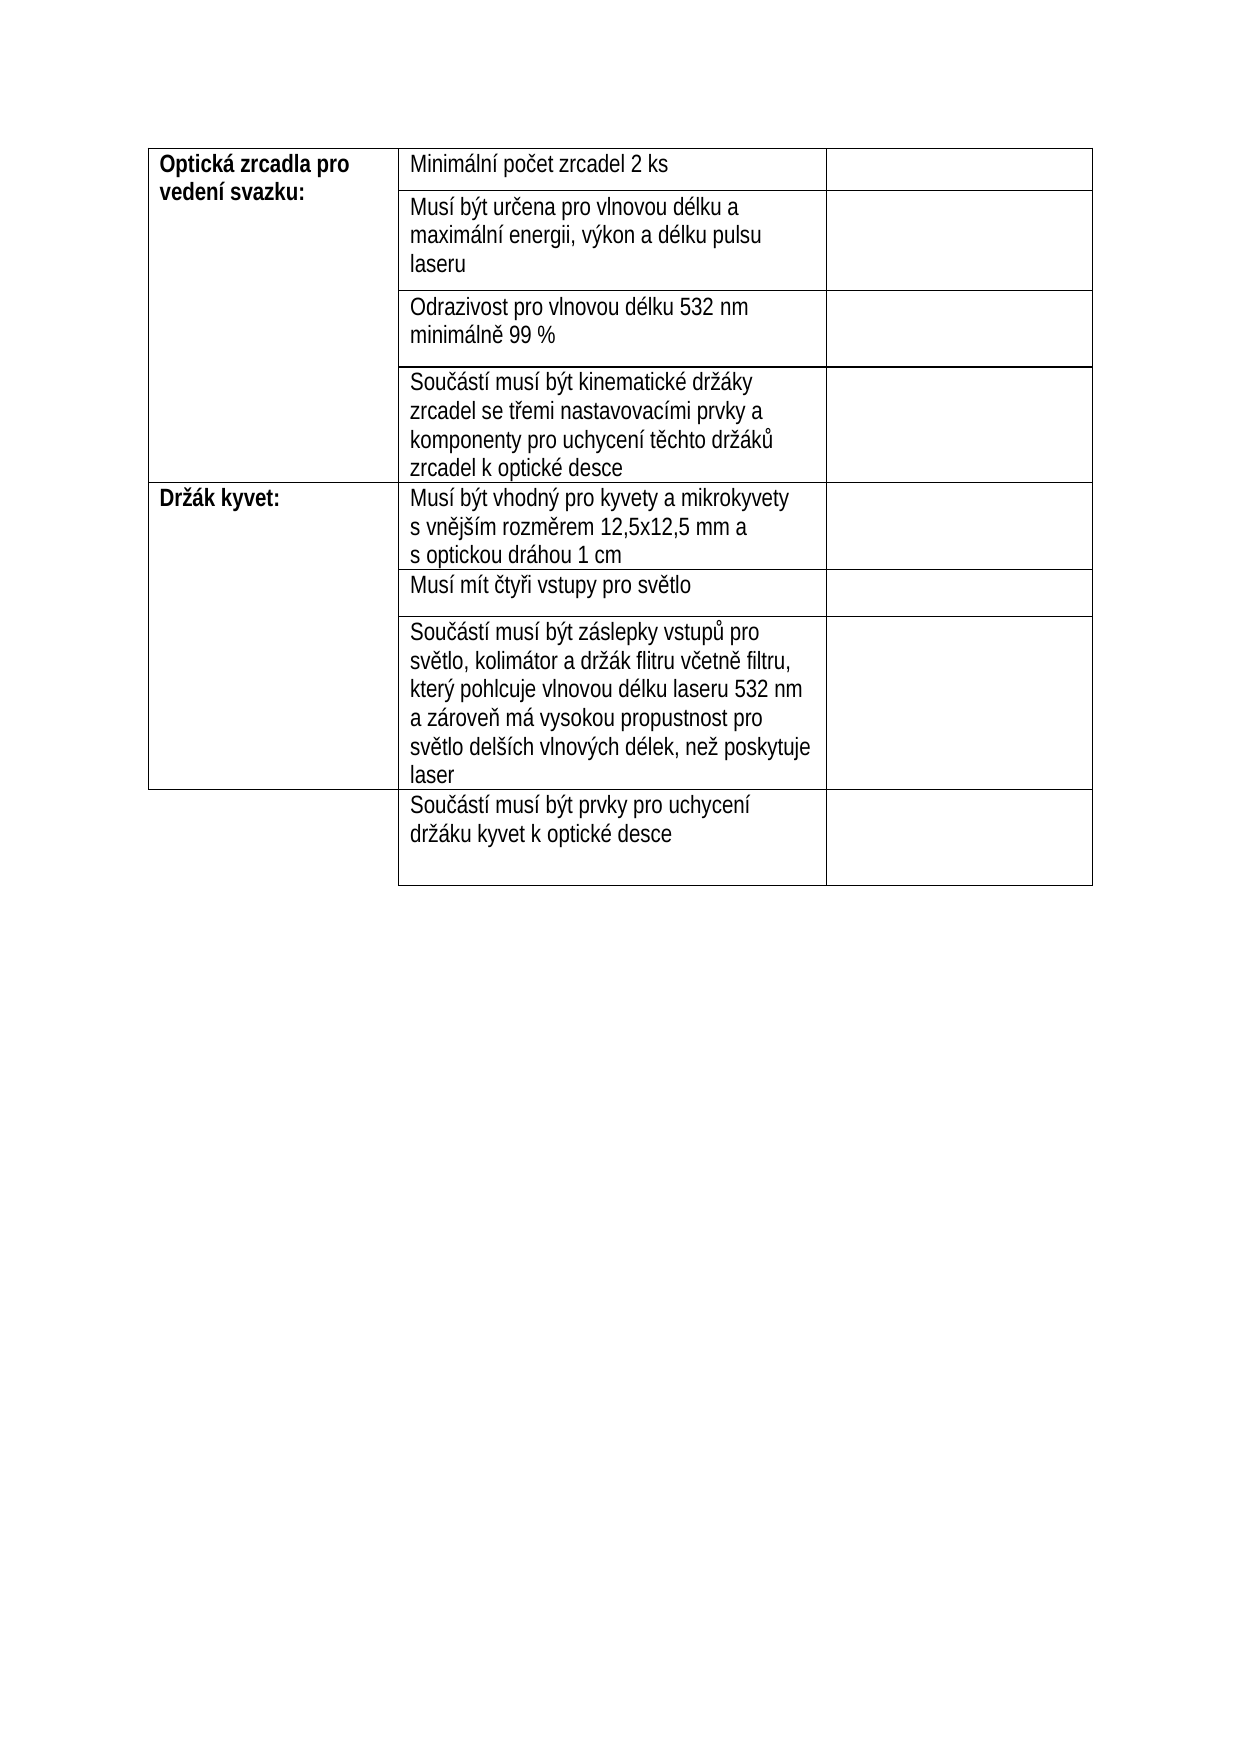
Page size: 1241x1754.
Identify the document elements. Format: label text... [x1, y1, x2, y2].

table_cell Odrazivost pro vlnovou délku 532 nm minimálně 99 % [399, 291, 826, 366]
table_cell Součástí musí být záslepky vstupů pro světlo, kolimátor a držák flitru včetně filtru, který pohlcuje vlnovou délku laseru 532 nm a zároveň má vysokou propustnost pro světlo delších vlnových délek, než poskytuje laser [399, 617, 826, 789]
table_cell Optická zrcadla pro vedení svazku: [149, 149, 398, 482]
table_cell [827, 570, 1092, 616]
table_cell [827, 291, 1092, 366]
table_cell Součástí musí být prvky pro uchycení držáku kyvet k optické desce [399, 790, 826, 885]
table_cell Součástí musí být kinematické držáky zrcadel se třemi nastavovacími prvky a komponenty pro uchycení těchto držáků zrcadel k optické desce [399, 368, 826, 482]
table_cell [827, 617, 1092, 789]
table_cell Musí být určena pro vlnovou délku a maximální energii, výkon a délku pulsu laseru [399, 191, 826, 290]
table_cell [827, 790, 1092, 885]
table_cell [827, 483, 1092, 569]
table_cell [827, 149, 1092, 190]
table_cell Minimální počet zrcadel 2 ks [399, 149, 826, 190]
table_cell Musí být vhodný pro kyvety a mikrokyvety s vnějším rozměrem 12,5x12,5 mm a s optickou dráhou 1 cm [399, 483, 826, 569]
table_cell [827, 368, 1092, 482]
table_cell [827, 191, 1092, 290]
table_cell Držák kyvet: [149, 483, 398, 789]
table_cell Musí mít čtyři vstupy pro světlo [399, 570, 826, 616]
